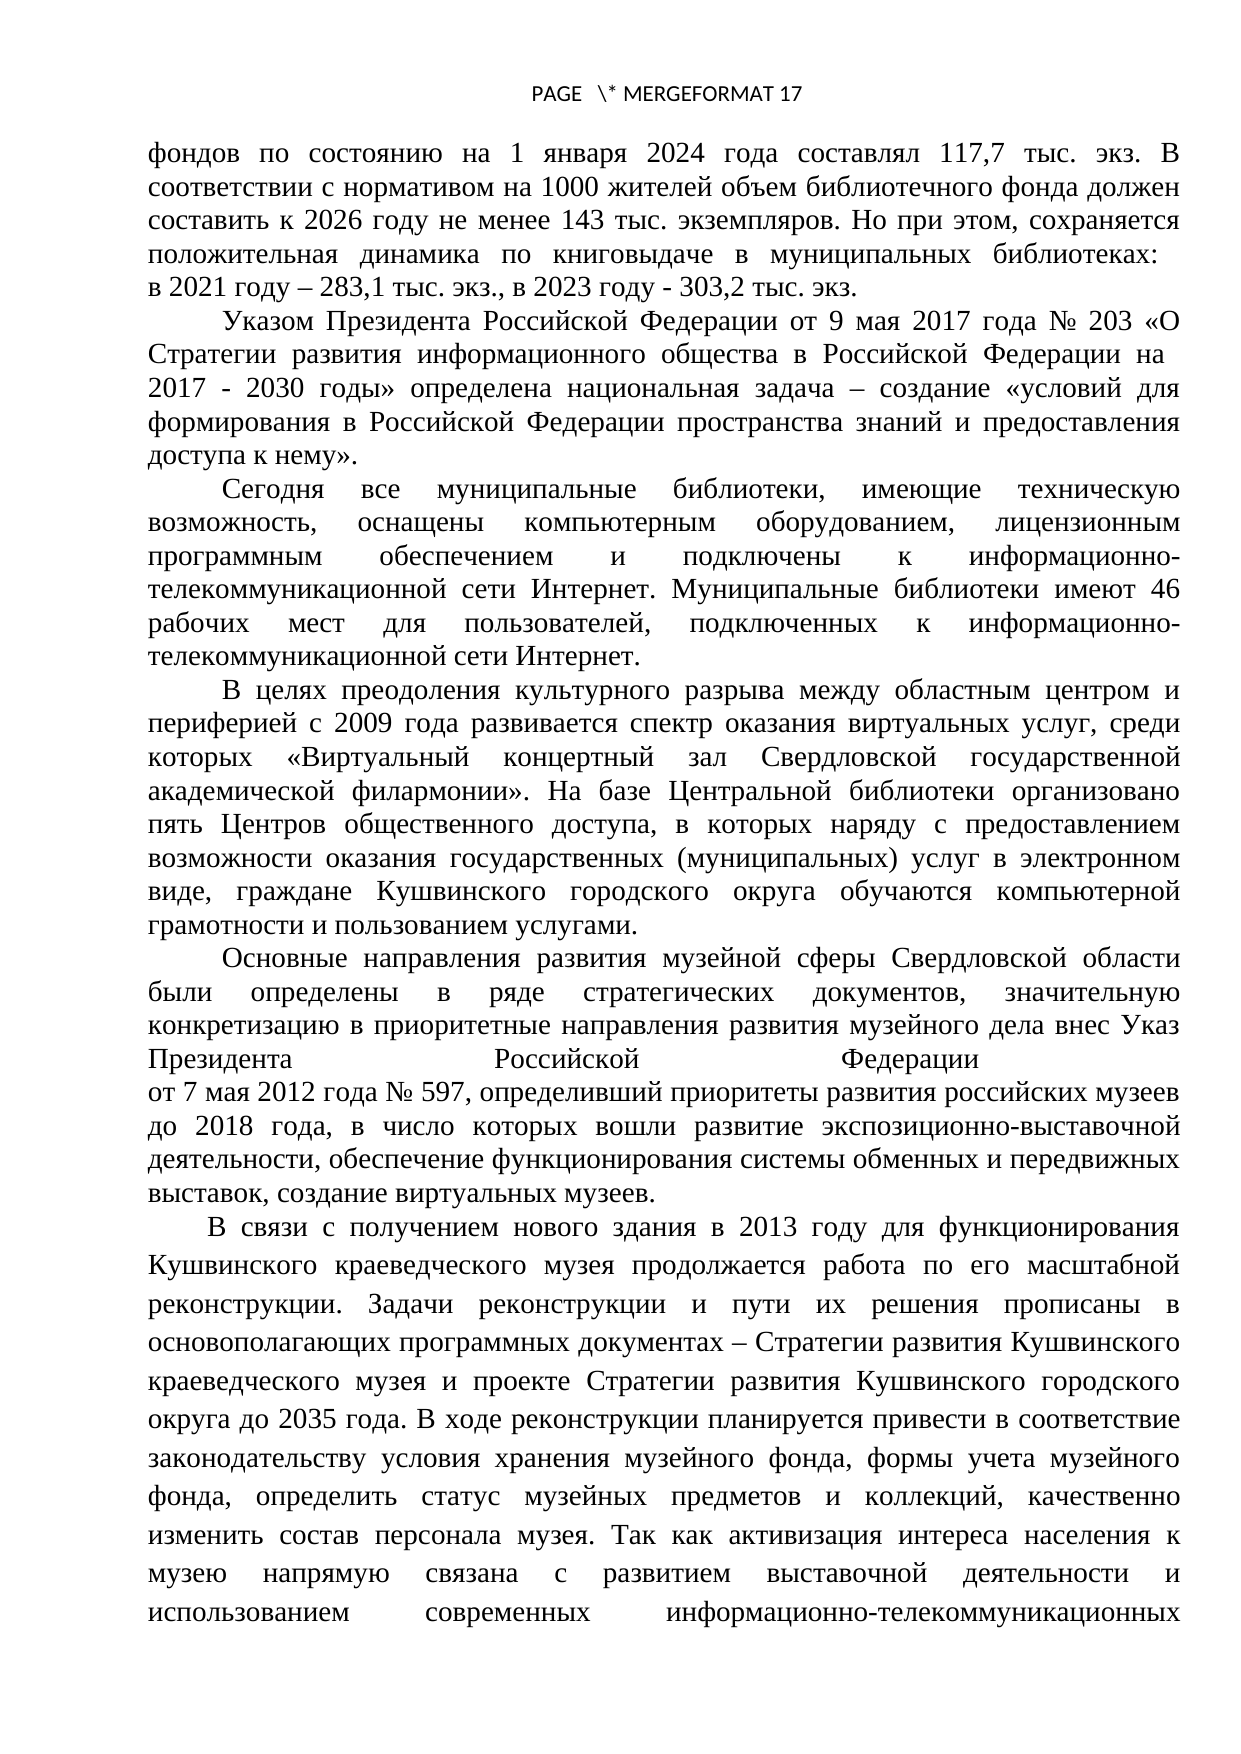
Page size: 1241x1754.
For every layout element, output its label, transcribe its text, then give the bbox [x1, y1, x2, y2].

text Основные направления развития музейной сферы Свердловской области были определены в ряде стратегических документов, значительную конкретизацию в приоритетные направления развития музейного дела внес Указ Президента Российской Федерации от 7 мая 2012 года № 597, определивший приоритеты развития российских музеев до 2018 года, в число которых вошли развитие экспозиционно-выставочной деятельности, обеспечение функционирования системы обменных и передвижных выставок, создание виртуальных музеев. [148, 940, 1181, 1209]
text Указом Президента Российской Федерации от 9 мая 2017 года № 203 «О Стратегии развития информационного общества в Российской Федерации на 2017 - 2030 годы» определена национальная задача – создание «условий для формирования в Российской Федерации пространства знаний и предоставления доступа к нему». [148, 303, 1181, 471]
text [148, 1209, 1181, 1628]
text Сегодня все муниципальные библиотеки, имеющие техническую возможность, оснащены компьютерным оборудованием, лицензионным программным обеспечением и подключены к информационно-телекоммуникационной сети Интернет. Муниципальные библиотеки имеют 46 рабочих мест для пользователей, подключенных к информационно-телекоммуникационной сети Интернет. [148, 471, 1181, 672]
text В целях преодоления культурного разрыва между областным центром и периферией с 2009 года развивается спектр оказания виртуальных услуг, среди которых «Виртуальный концертный зал Свердловской государственной академической филармонии». На базе Центральной библиотеки организовано пять Центров общественного доступа, в которых наряду с предоставлением возможности оказания государственных (муниципальных) услуг в электронном виде, граждане Кушвинского городского округа обучаются компьютерной грамотности и пользованием услугами. [148, 672, 1181, 940]
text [148, 135, 1181, 303]
